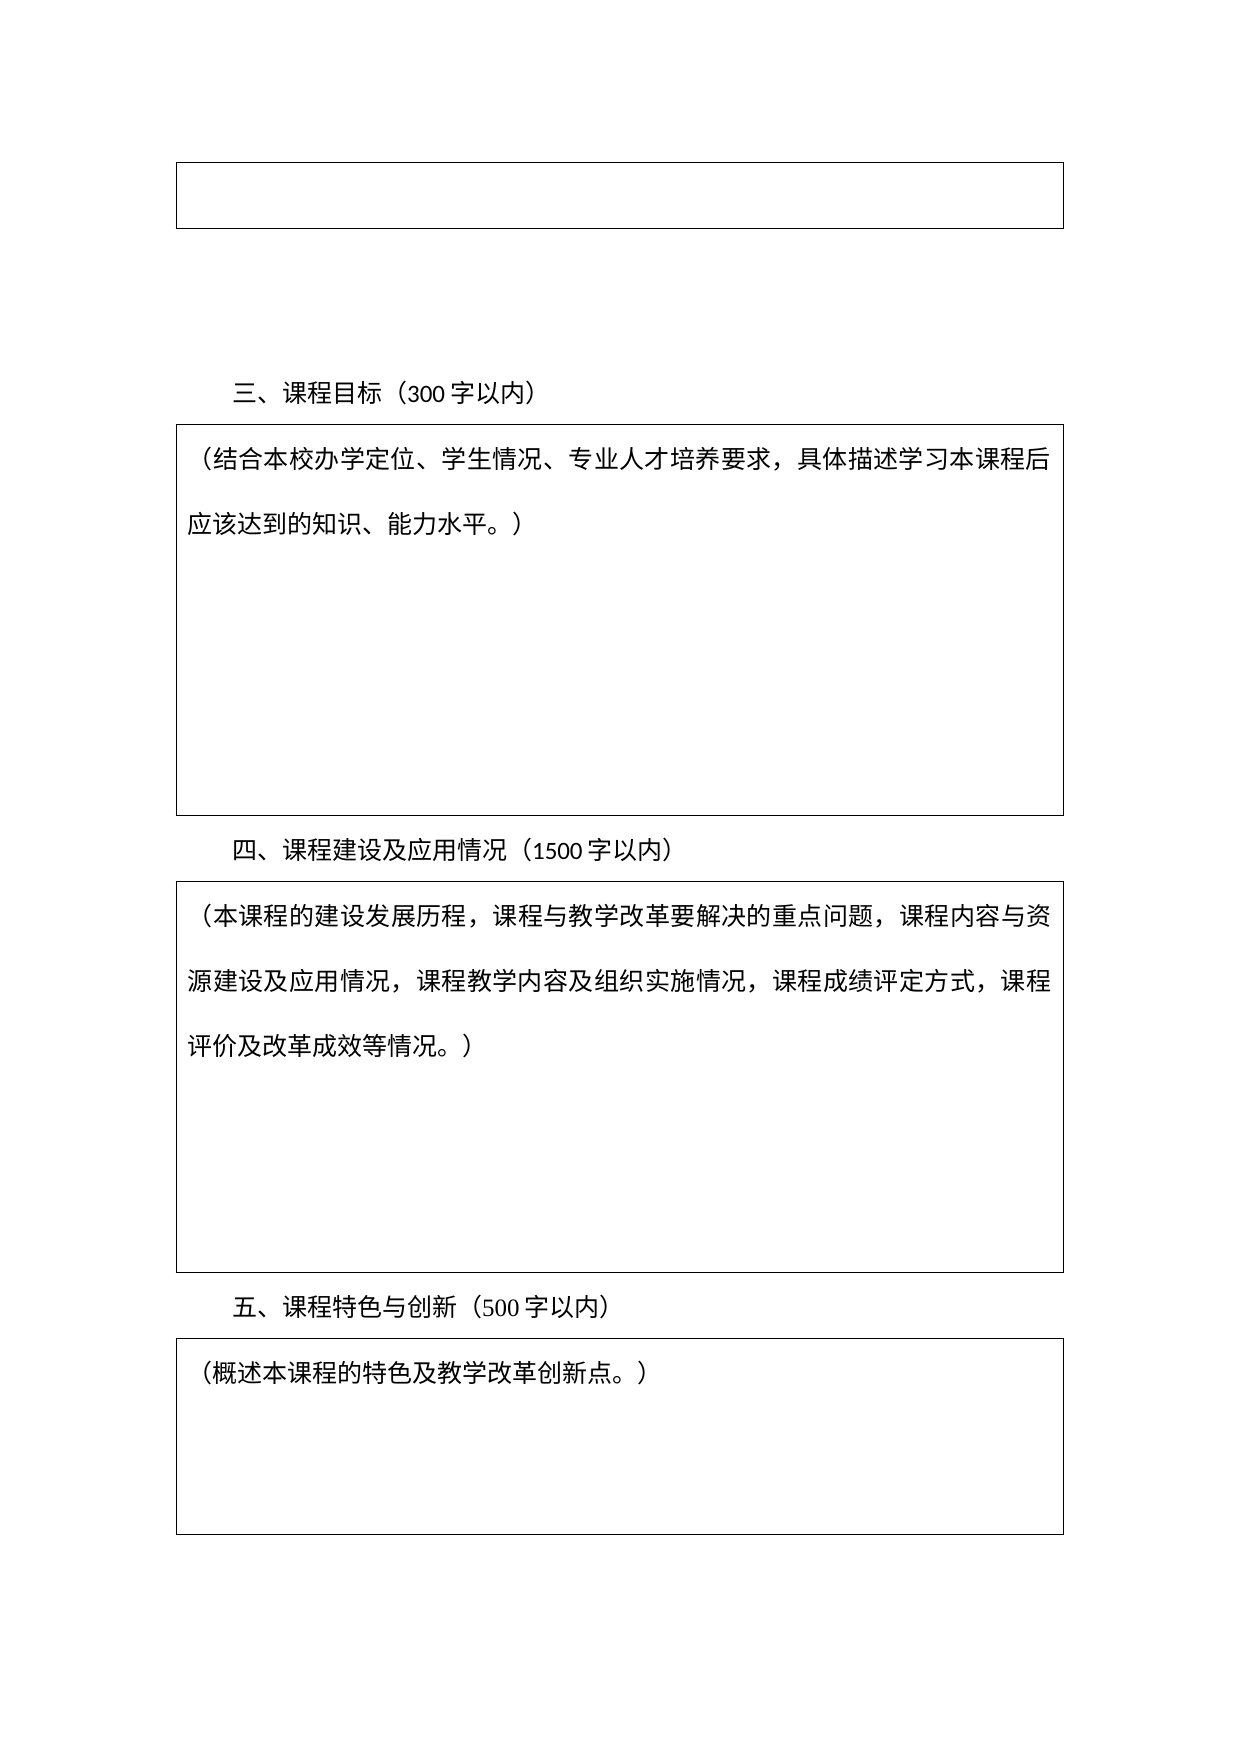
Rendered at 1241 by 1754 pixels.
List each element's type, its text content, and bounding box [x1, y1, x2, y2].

table_header （结合本校办学定位、学生情况、专业人才培养要求，具体描述学习本课程后应该达到的知识、能力水平。） [177, 425, 1063, 815]
list 课程目标（300字以内） [232, 359, 1053, 424]
table_header （本课程的建设发展历程，课程与教学改革要解决的重点问题，课程内容与资源建设及应用情况，课程教学内容及组织实施情况，课程成绩评定方式，课程评价及改革成效等情况。） [177, 882, 1063, 1272]
table_header （概述本课程的特色及教学改革创新点。） [177, 1339, 1063, 1534]
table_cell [177, 163, 1063, 228]
list 课程建设及应用情况（1500字以内） [232, 816, 1053, 881]
list 课程特色与创新（500字以内） [232, 1273, 1053, 1338]
